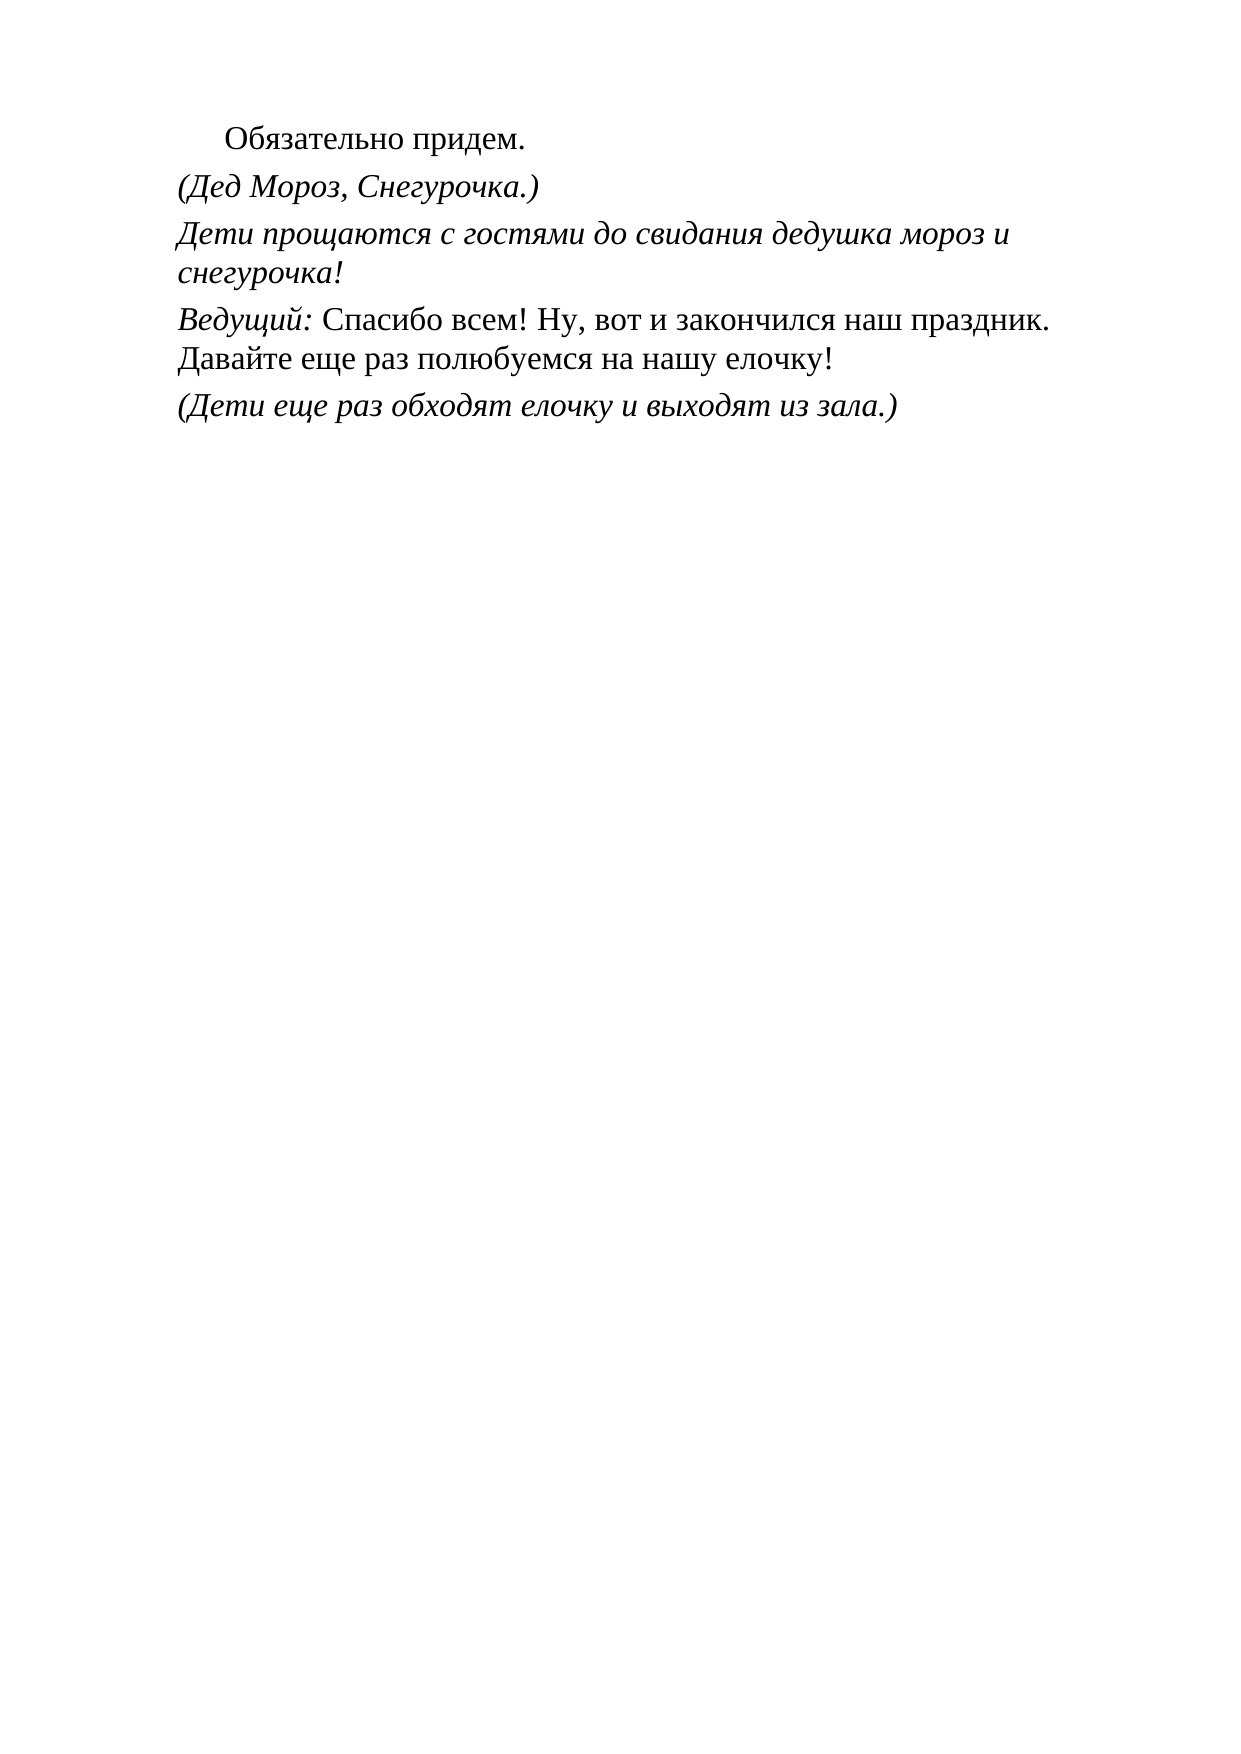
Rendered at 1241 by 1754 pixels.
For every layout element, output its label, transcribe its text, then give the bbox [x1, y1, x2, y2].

text Обязательно придем. [224, 118, 1152, 156]
text (Дед Мороз, Снегурочка.) [177, 166, 1152, 204]
text Ведущий: Спасибо всем! Ну, вот и закончился наш праздник. Давайте еще раз полюбуемся на нашу елочку! [177, 299, 1152, 376]
text (Дети еще раз обходят елочку и выходят из зала.) [177, 386, 1152, 424]
text Дети прощаются с гостями до свидания дедушка мороз и снегурочка! [177, 213, 1152, 290]
